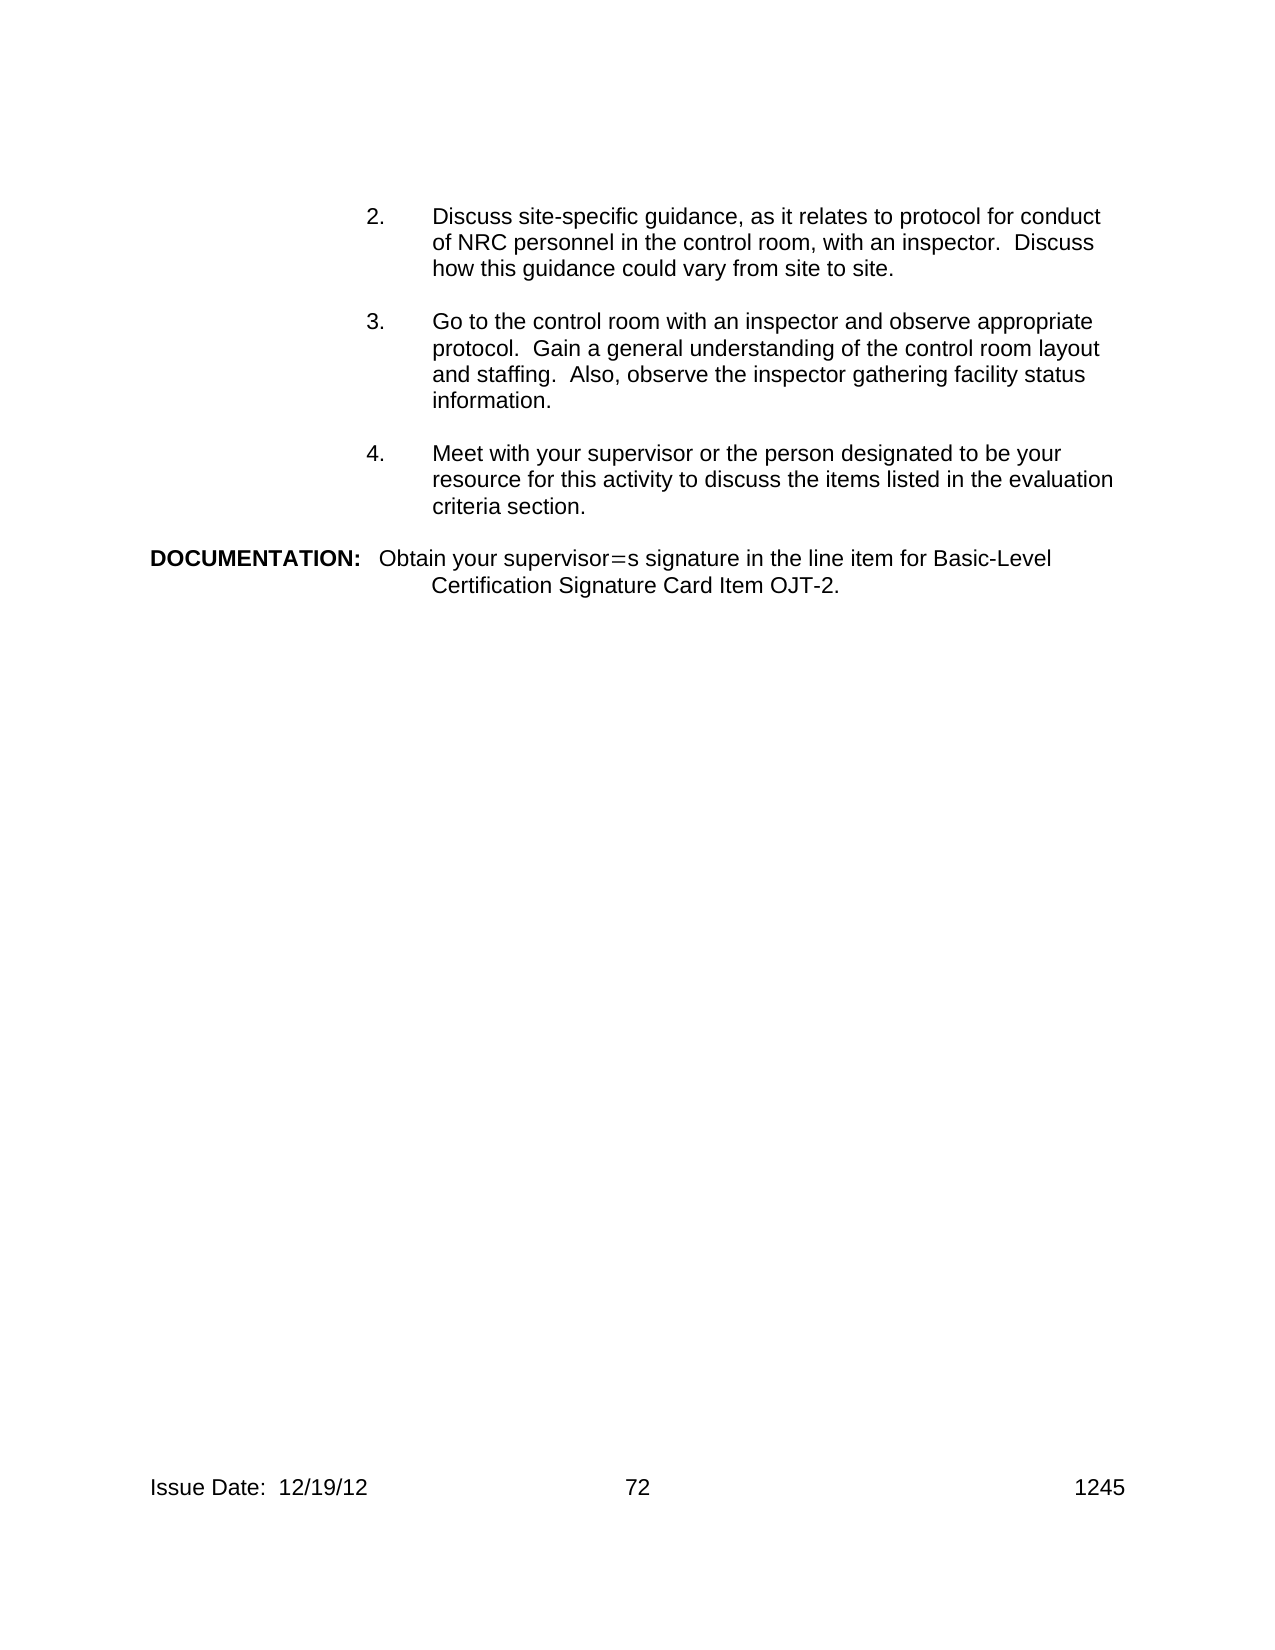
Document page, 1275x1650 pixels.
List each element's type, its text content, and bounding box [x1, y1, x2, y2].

list Discuss site-specific guidance, as it relates to protocol for conduct of NRC personnel in the control room, with an inspector. Discuss how this guidance could vary from site to site. [366, 203, 1125, 282]
text DOCUMENTATION: Obtain your supervisors signature in the line item for Basic-Level Certification Signature Card Item OJT-2. [150, 545, 1125, 598]
list Go to the control room with an inspector and observe appropriate protocol. Gain a general understanding of the control room layout and staffing. Also, observe the inspector gathering facility status information. [366, 308, 1125, 413]
list Meet with your supervisor or the person designated to be your resource for this activity to discuss the items listed in the evaluation criteria section. [366, 440, 1125, 519]
